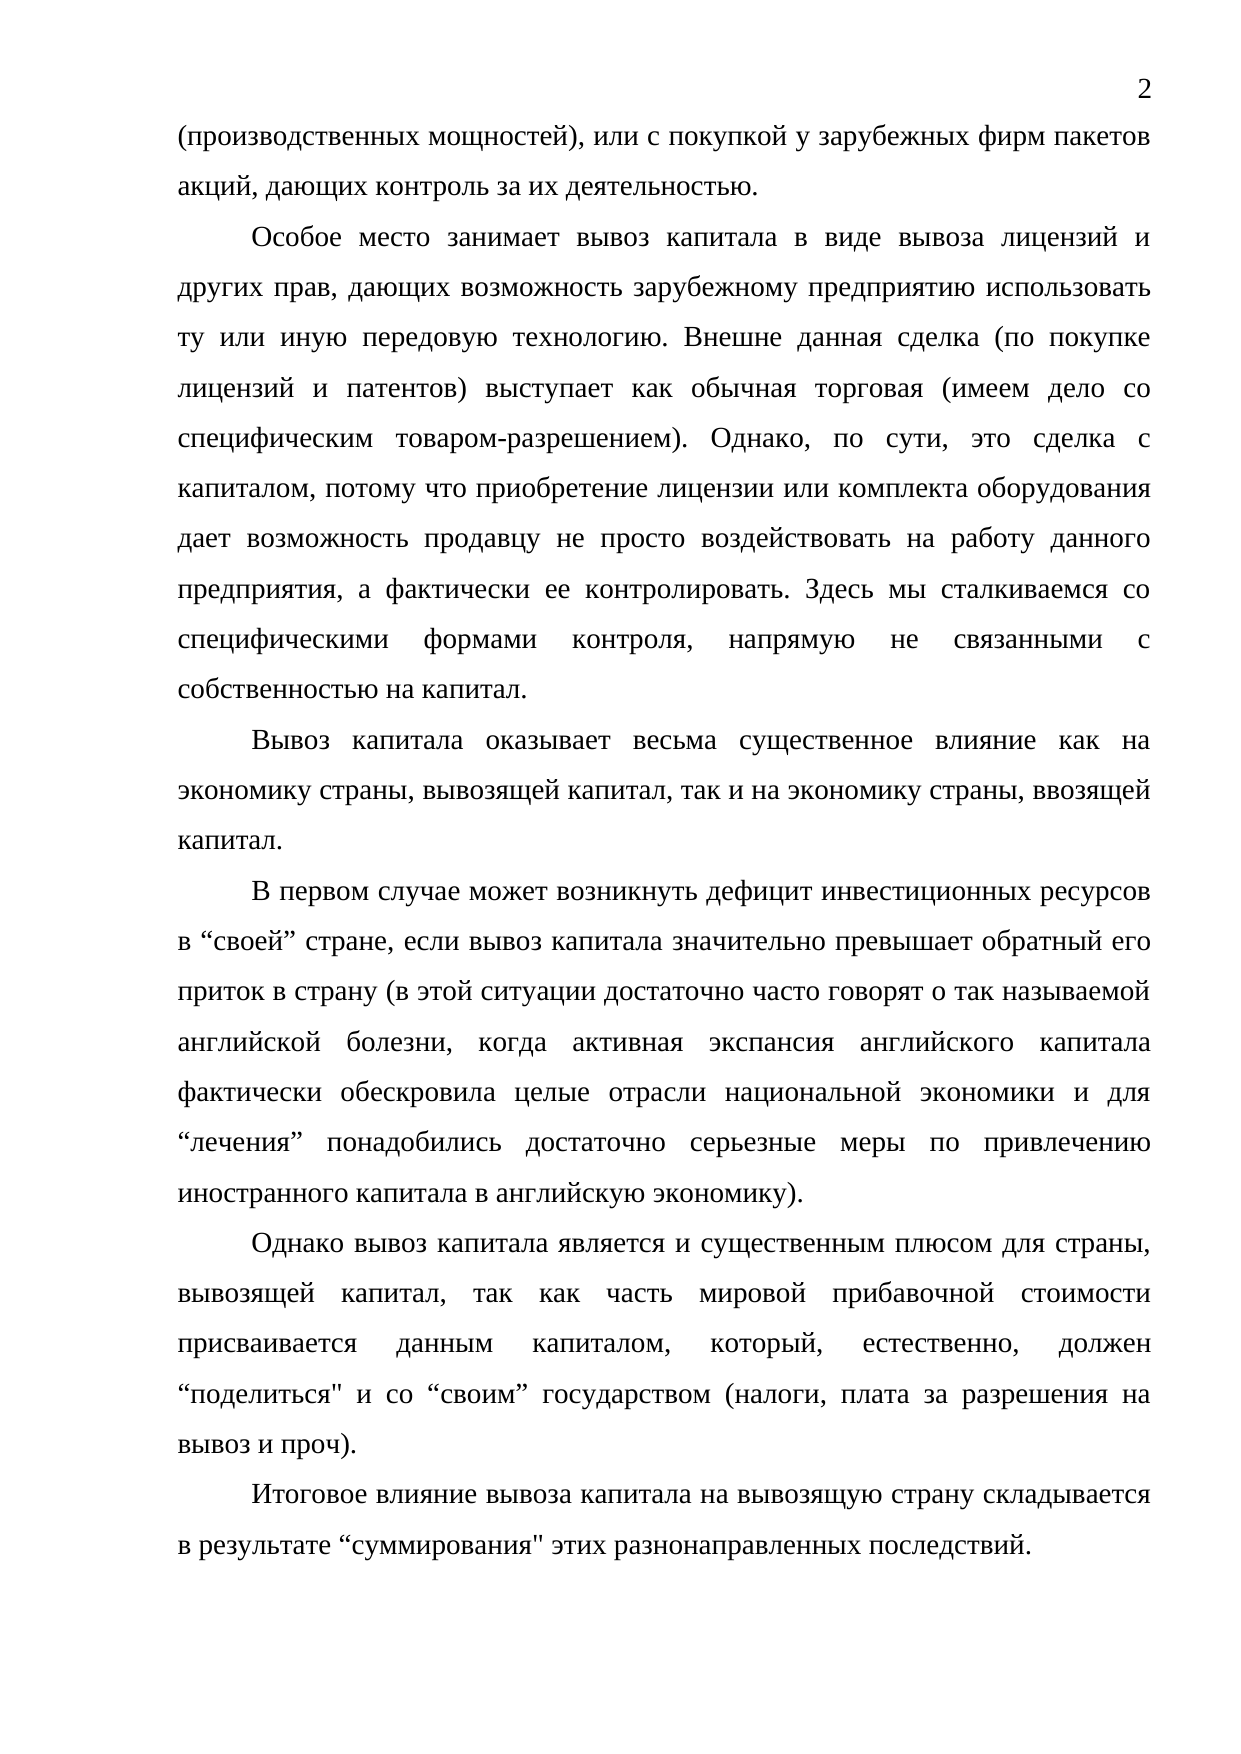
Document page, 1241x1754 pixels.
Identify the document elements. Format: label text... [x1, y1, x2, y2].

text Вывоз капитала оказывает весьма существенное влияние как на экономику страны, вывозящей капитал, так и на экономику страны, ввозящей капитал. [177, 722, 1152, 856]
text Итоговое влияние вывоза капитала на вывозящую страну складывается в результате “суммирования" этих разнонаправленных последствий. [177, 1477, 1152, 1560]
text Однако вывоз капитала является и существенным плюсом для страны, вывозящей капитал, так как часть мировой прибавочной стоимости присваивается данным капиталом, который, естественно, должен “поделиться" и со “своим” государством (налоги, плата за разрешения на вывоз и проч). [177, 1225, 1152, 1460]
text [177, 118, 1152, 202]
text Особое место занимает вывоз капитала в виде вывоза лицензий и других прав, дающих возможность зарубежному предприятию использовать ту или иную передовую технологию. Внешне данная сделка (по покупке лицензий и патентов) выступает как обычная торговая (имеем дело со специфическим товаром-разрешением). Однако, по сути, это сделка с капиталом, потому что приобретение лицензии или комплекта оборудования дает возможность продавцу не просто воздействовать на работу данного предприятия, а фактически ее контролировать. Здесь мы сталкиваемся со специфическими формами контроля, напрямую не связанными с собственностью на капитал. [177, 219, 1152, 705]
text В первом случае может возникнуть дефицит инвестиционных ресурсов в “своей” стране, если вывоз капитала значительно превышает обратный его приток в страну (в этой ситуации достаточно часто говорят о так называемой английской болезни, когда активная экспансия английского капитала фактически обескровила целые отрасли национальной экономики и для “лечения” понадобились достаточно серьезные меры по привлечению иностранного капитала в английскую экономику). [177, 873, 1152, 1208]
